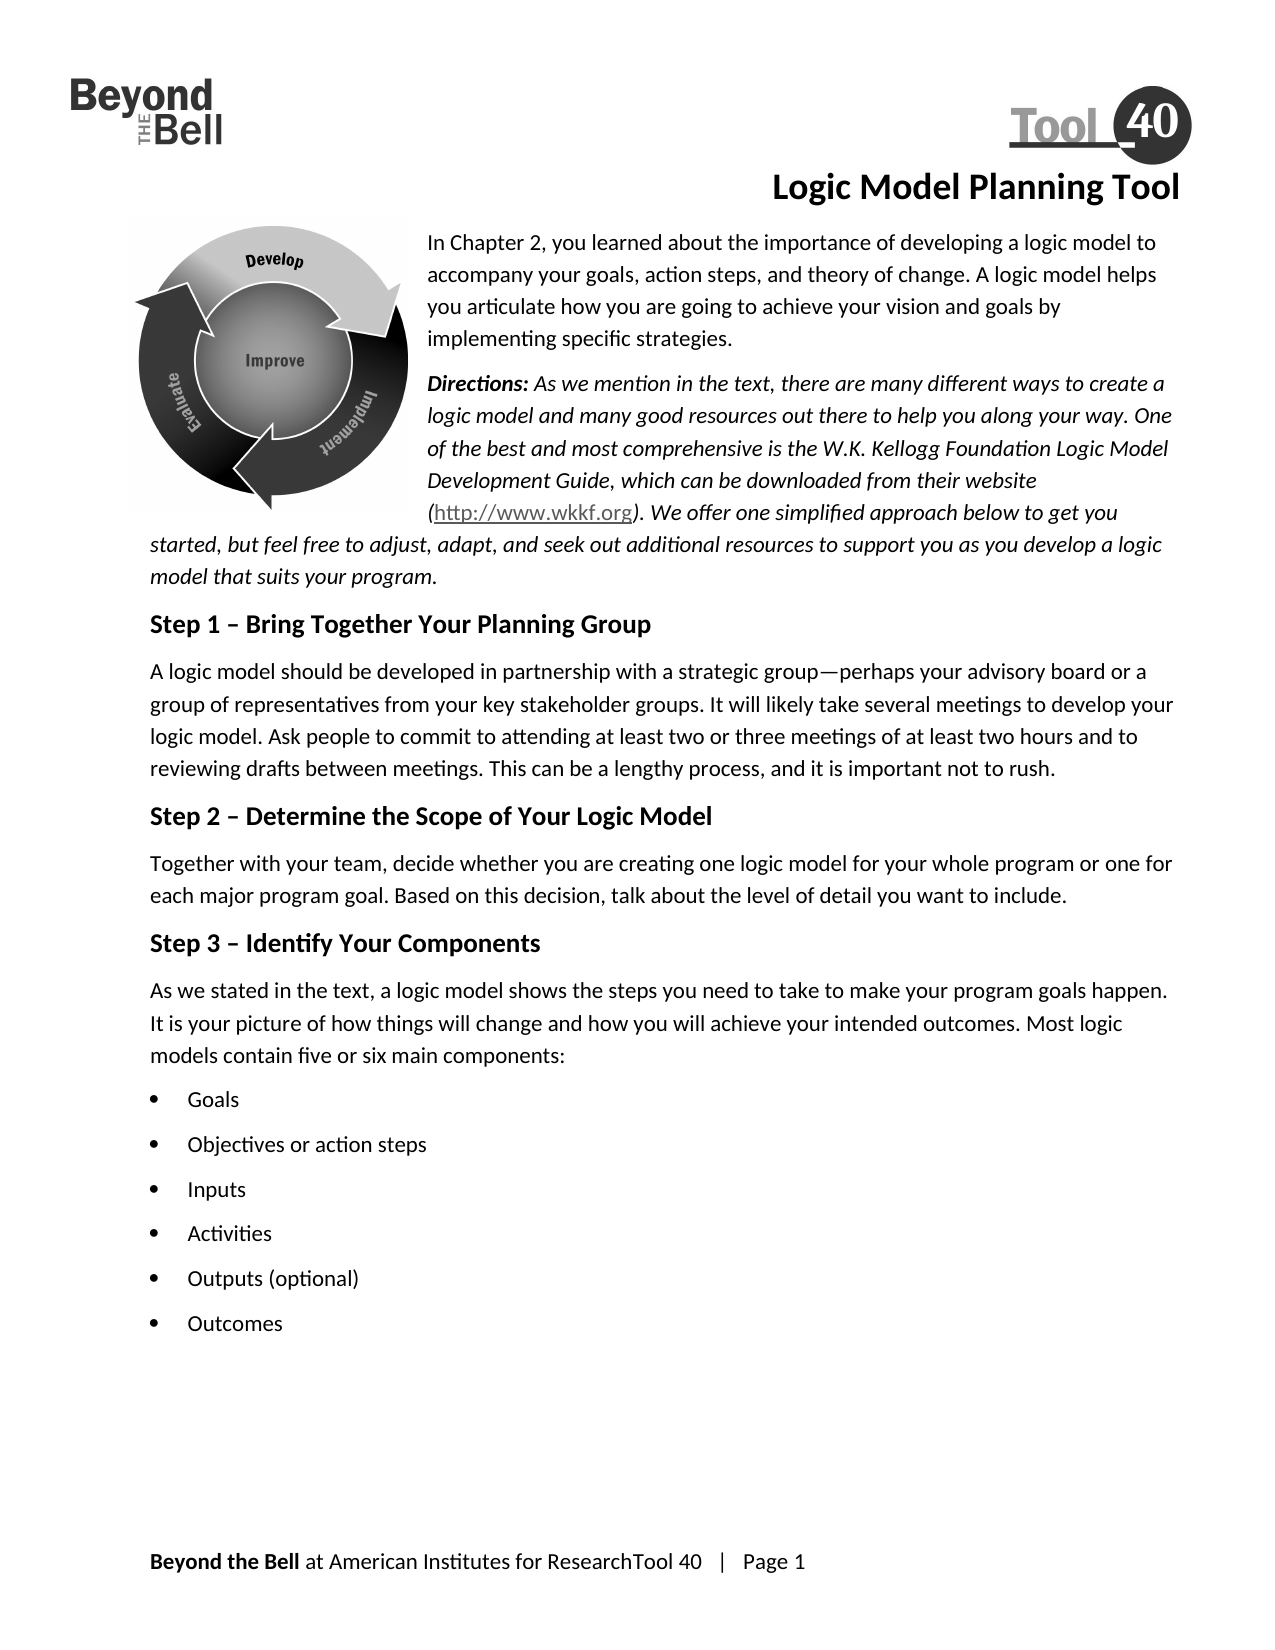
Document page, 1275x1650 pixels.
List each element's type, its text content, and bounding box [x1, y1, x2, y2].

text Step 3 – Identify Your Components [150, 926, 1181, 959]
text Step 1 – Bring Together Your Planning Group [150, 607, 1181, 640]
subtitle Logic Model Planning Tool [150, 163, 1181, 209]
list Objectives or action steps [150, 1130, 1181, 1158]
list Together with your team, decide whether you are creating one logic model for your whole program or one for each major program goal. Based on this decision, talk about the level of detail you want to include. [150, 849, 1181, 909]
picture [129, 216, 409, 513]
list As we stated in the text, a logic model shows the steps you need to take to make your program goals happen. It is your picture of how things will change and how you will achieve your intended outcomes. Most logic models contain five or six main components: [150, 976, 1181, 1069]
text Directions: As we mention in the text, there are many different ways to create a logic model and many good resources out there to help you along your way. One of the best and most comprehensive is the W.K. Kellogg Foundation Logic Model Development Guide, which can be downloaded from their website (http://www.wkkf.org). We offer one simplified approach below to get you started, but feel free to adjust, adapt, and seek out additional resources to support you as you develop a logic model that suits your program. [150, 369, 1181, 590]
list A logic model should be developed in partnership with a strategic group—perhaps your advisory board or a group of representatives from your key stakeholder groups. It will likely take several meetings to develop your logic model. Ask people to commit to attending at least two or three meetings of at least two hours and to reviewing drafts between meetings. This can be a lengthy process, and it is important not to rush. [150, 657, 1181, 782]
picture [0, 6, 1269, 169]
list Goals [150, 1086, 1181, 1113]
list Activities [150, 1219, 1181, 1248]
list Outputs (optional) [150, 1264, 1181, 1292]
list Inputs [150, 1175, 1181, 1203]
text In Chapter 2, you learned about the importance of developing a logic model to accompany your goals, action steps, and theory of change. A logic model helps you articulate how you are going to achieve your vision and goals by implementing specific strategies. [409, 228, 1181, 353]
list Outcomes [150, 1309, 1181, 1337]
text 40 [150, 93, 1181, 150]
text Step 2 – Determine the Scope of Your Logic Model [150, 799, 1181, 832]
